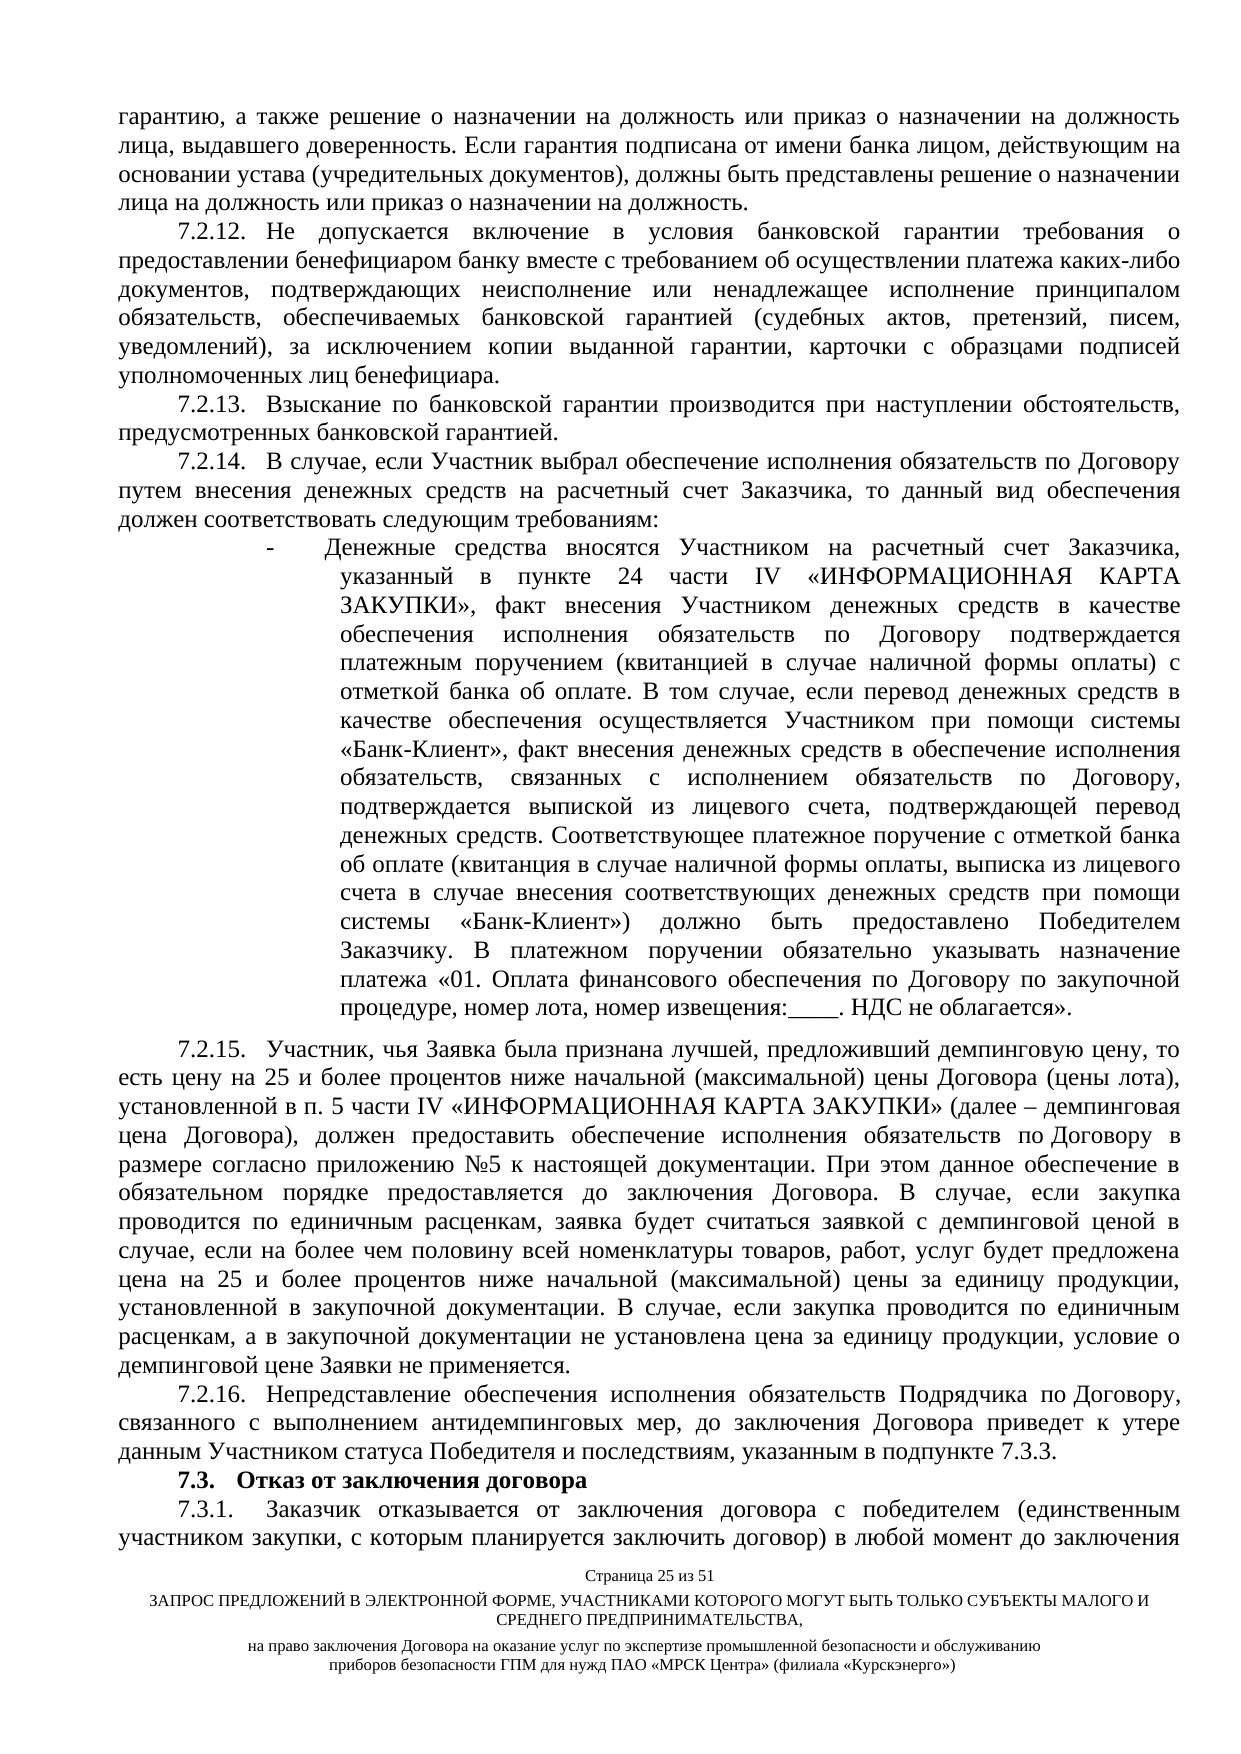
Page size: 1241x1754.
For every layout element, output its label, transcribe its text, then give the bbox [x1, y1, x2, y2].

list В случае, если Участник выбрал обеспечение исполнения обязательств по Договору путем внесения денежных средств на расчетный счет Заказчика, то данный вид обеспечения должен соответствовать следующим требованиям: [118, 446, 1181, 532]
subtitle Участник, чья Заявка была признана лучшей, предложивший демпинговую цену, то есть цену на 25 и более процентов ниже начальной (максимальной) цены Договора (цены лота), установленной в п. 5 части IV «ИНФОРМАЦИОННАЯ КАРТА ЗАКУПКИ» (далее – демпинговая цена Договора), должен предоставить обеспечение исполнения обязательств по Договору в размере согласно приложению №5 к настоящей документации. При этом данное обеспечение в обязательном порядке предоставляется до заключения Договора. В случае, если закупка проводится по единичным расценкам, заявка будет считаться заявкой с демпинговой ценой в случае, если на более чем половину всей номенклатуры товаров, работ, услуг будет предложена цена на 25 и более процентов ниже начальной (максимальной) цены за единицу продукции, установленной в закупочной документации. В случае, если закупка проводится по единичным расценкам, а в закупочной документации не установлена цена за единицу продукции, условие о демпинговой цене Заявки не применяется. [118, 1034, 1181, 1379]
list Денежные средства вносятся Участником на расчетный счет Заказчика, указанный в пункте 24 части IV «ИНФОРМАЦИОННАЯ КАРТА ЗАКУПКИ», факт внесения Участником денежных средств в качестве обеспечения исполнения обязательств по Договору подтверждается платежным поручением (квитанцией в случае наличной формы оплаты) с отметкой банка об оплате. В том случае, если перевод денежных средств в качестве обеспечения осуществляется Участником при помощи системы «Банк-Клиент», факт внесения денежных средств в обеспечение исполнения обязательств, связанных с исполнением обязательств по Договору, подтверждается выпиской из лицевого счета, подтверждающей перевод денежных средств. Соответствующее платежное поручение с отметкой банка об оплате (квитанция в случае наличной формы оплаты, выписка из лицевого счета в случае внесения соответствующих денежных средств при помощи системы «Банк-Клиент») должно быть предоставлено Победителем Заказчику. В платежном поручении обязательно указывать назначение платежа «01. Оплата финансового обеспечения по Договору по закупочной процедуре, номер лота, номер извещения:____. НДС не облагается». [266, 532, 1181, 1021]
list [118, 101, 1181, 216]
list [118, 1494, 1181, 1551]
list Не допускается включение в условия банковской гарантии требования о предоставлении бенефициаром банку вместе с требованием об осуществлении платежа каких-либо документов, подтверждающих неисполнение или ненадлежащее исполнение принципалом обязательств, обеспечиваемых банковской гарантией (судебных актов, претензий, писем, уведомлений), за исключением копии выданной гарантии, карточки с образцами подписей уполномоченных лиц бенефициара. [118, 216, 1181, 389]
subtitle Непредставление обеспечения исполнения обязательств Подрядчика по Договору, связанного с выполнением антидемпинговых мер, до заключения Договора приведет к утере данным Участником статуса Победителя и последствиям, указанным в подпункте 7.3.3. [118, 1379, 1181, 1465]
subtitle Отказ от заключения договора [118, 1465, 1181, 1494]
list Взыскание по банковской гарантии производится при наступлении обстоятельств, предусмотренных банковской гарантией. [118, 389, 1181, 446]
